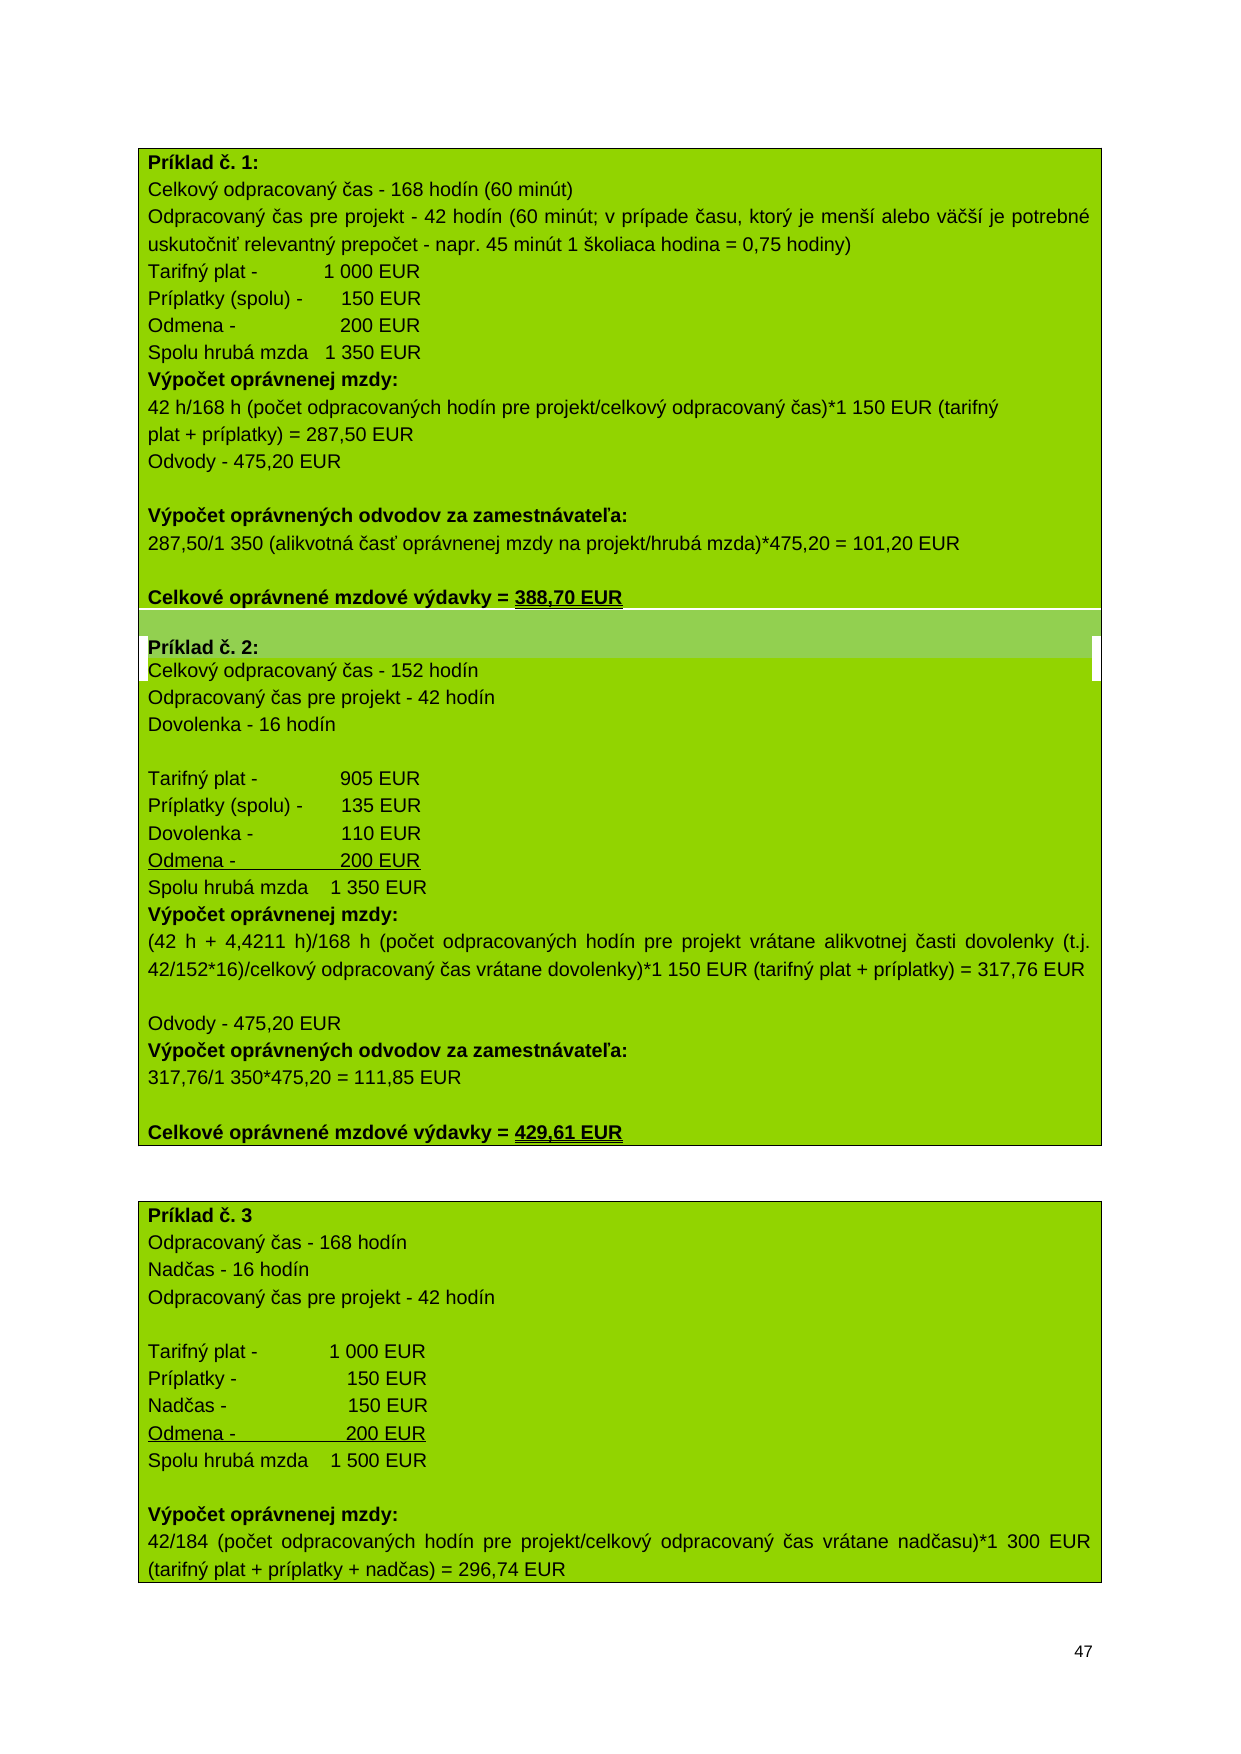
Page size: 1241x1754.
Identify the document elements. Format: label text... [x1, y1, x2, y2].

text Tarifný plat - 905 EUR [139, 764, 1101, 790]
text 42 h/168 h (počet odpracovaných hodín pre projekt/celkový odpracovaný čas)*1 150 EUR (tarifný [139, 392, 1101, 418]
text Odpracovaný čas pre projekt - 42 hodín [139, 682, 1101, 708]
text 42/184 (počet odpracovaných hodín pre projekt/celkový odpracovaný čas vrátane nadčasu)*1 300 EUR (tarifný plat + príplatky + nadčas) = 296,74 EUR [139, 1527, 1101, 1582]
text Odmena - 200 EUR [139, 846, 1101, 871]
text (42 h + 4,4211 h)/168 h (počet odpracovaných hodín pre projekt vrátane alikvotnej časti dovolenky (t.j. 42/152*16)/celkový odpracovaný čas vrátane dovolenky)*1 150 EUR (tarifný plat + príplatky) = 317,76 EUR [139, 927, 1101, 980]
text Nadčas - 16 hodín [139, 1255, 1101, 1281]
text Dovolenka - 110 EUR [139, 818, 1101, 844]
text Výpočet oprávnených odvodov za zamestnávateľa: [139, 1036, 1101, 1062]
text Tarifný plat - 1 000 EUR [139, 1337, 1101, 1363]
text Odmena - 200 EUR [139, 311, 1101, 337]
text Príklad č. 1: [139, 149, 1101, 173]
text Príplatky (spolu) - 135 EUR [139, 791, 1101, 817]
text Príplatky - 150 EUR [139, 1364, 1101, 1390]
text Príklad č. 3 [139, 1202, 1101, 1227]
text Odvody - 475,20 EUR [139, 447, 1101, 473]
text Výpočet oprávnenej mzdy: [139, 365, 1101, 391]
text 287,50/1 350 (alikvotná časť oprávnenej mzdy na projekt/hrubá mzda)*475,20 = 101,20 EUR [139, 528, 1101, 554]
text Dovolenka - 16 hodín [139, 710, 1101, 736]
text Výpočet oprávnenej mzdy: [139, 1500, 1101, 1526]
text Celkový odpracovaný čas - 152 hodín [148, 658, 1092, 681]
text 317,76/1 350*475,20 = 111,85 EUR [139, 1063, 1101, 1089]
text Príklad č. 2: [148, 636, 1092, 658]
text Tarifný plat - 1 000 EUR [139, 256, 1101, 282]
text Celkový odpracovaný čas - 168 hodín (60 minút) [139, 175, 1101, 201]
text Odpracovaný čas pre projekt - 42 hodín (60 minút; v prípade času, ktorý je menší alebo väčší je potrebné uskutočniť relevantný prepočet - napr. 45 minút 1 školiaca hodina = 0,75 hodiny) [139, 202, 1101, 255]
text Výpočet oprávnenej mzdy: [139, 900, 1101, 926]
text plat + príplatky) = 287,50 EUR [139, 419, 1101, 445]
text Odpracovaný čas - 168 hodín [139, 1228, 1101, 1254]
text Odpracovaný čas pre projekt - 42 hodín [139, 1282, 1101, 1308]
text Odmena - 200 EUR [139, 1418, 1101, 1444]
text Odvody - 475,20 EUR [139, 1009, 1101, 1034]
text Spolu hrubá mzda 1 350 EUR [139, 338, 1101, 364]
text Celkové oprávnené mzdové výdavky = 429,61 EUR [139, 1117, 1101, 1145]
text Výpočet oprávnených odvodov za zamestnávateľa: [139, 501, 1101, 527]
text Celkové oprávnené mzdové výdavky = 388,70 EUR [139, 583, 1101, 608]
text Spolu hrubá mzda 1 350 EUR [139, 873, 1101, 899]
text Spolu hrubá mzda 1 500 EUR [139, 1446, 1101, 1471]
text Príplatky (spolu) - 150 EUR [139, 284, 1101, 309]
text Nadčas - 150 EUR [139, 1391, 1101, 1417]
